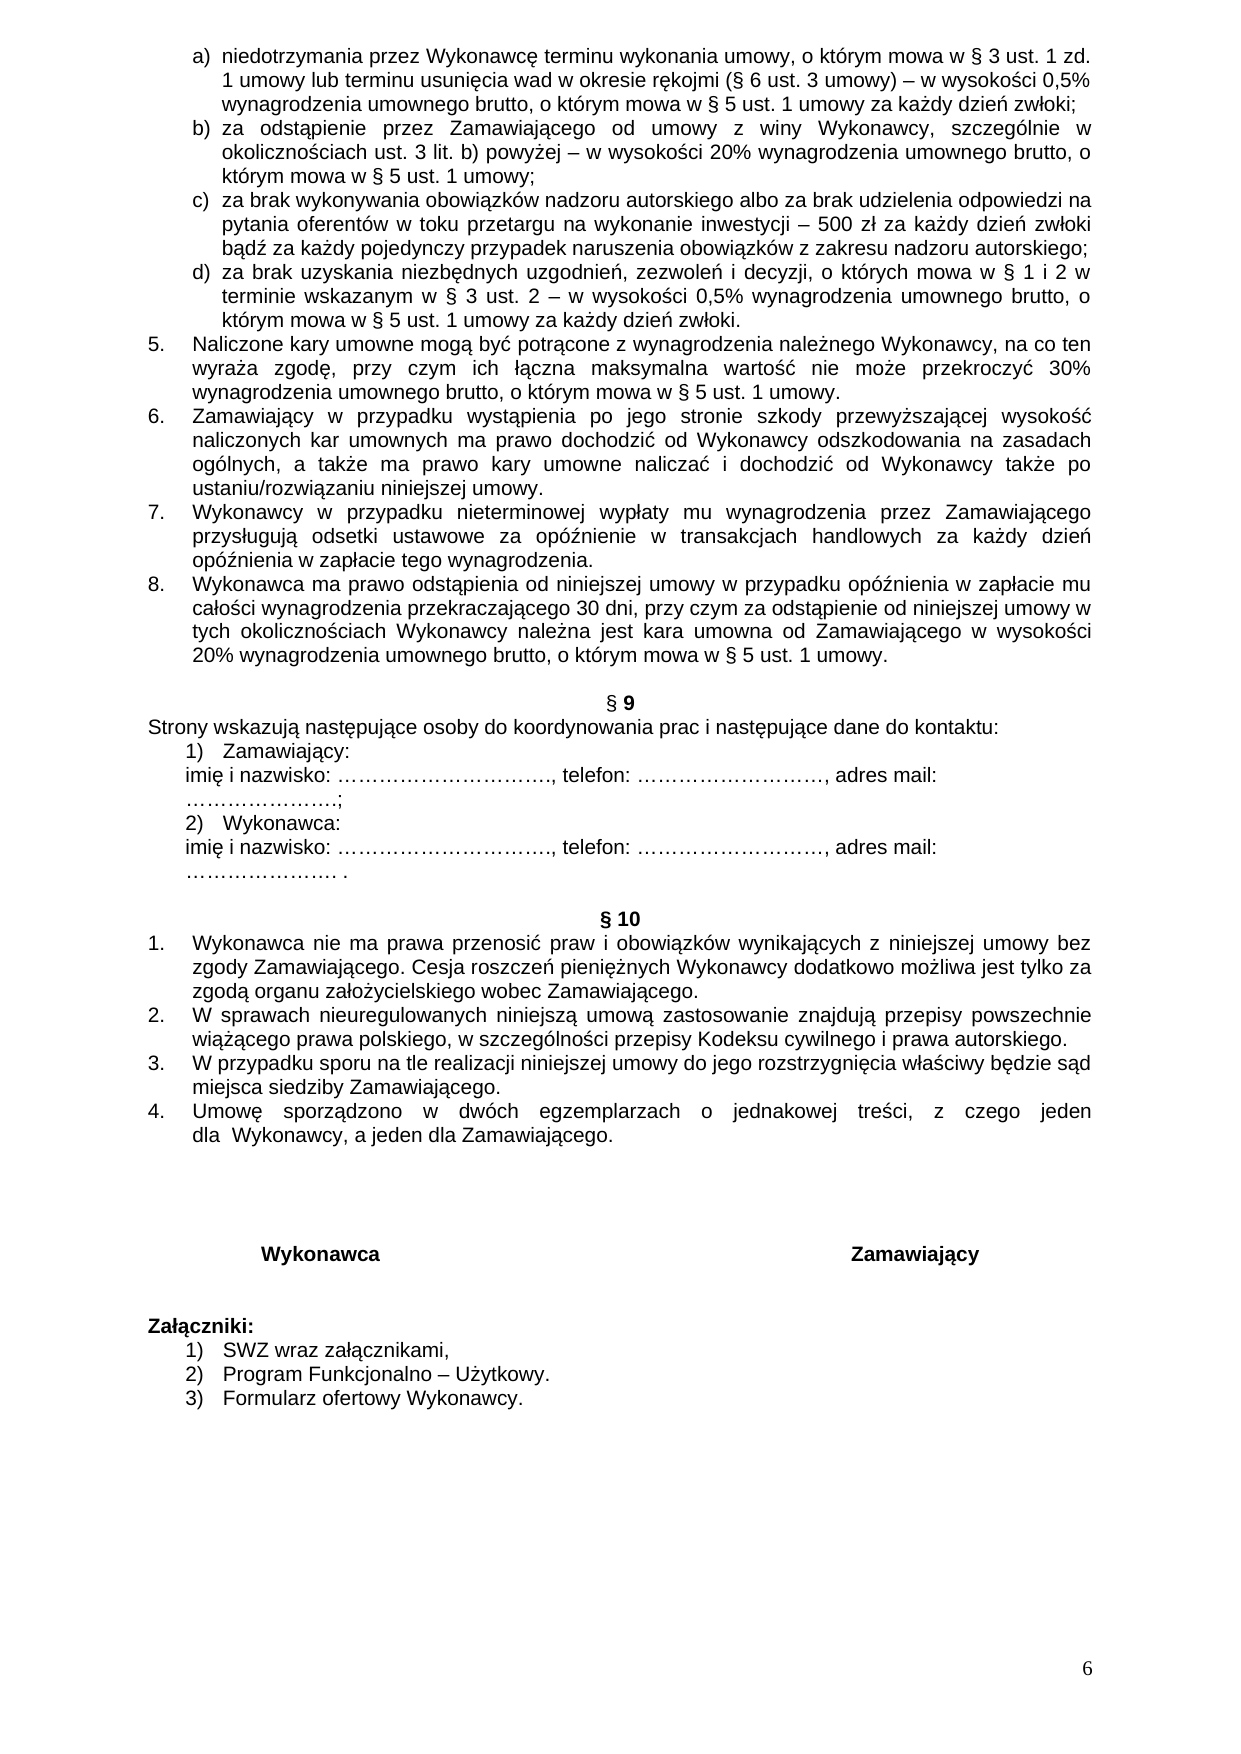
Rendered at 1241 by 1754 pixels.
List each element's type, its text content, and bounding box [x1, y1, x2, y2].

list Zamawiający: [185, 739, 1092, 763]
text § 10 [148, 907, 1092, 931]
text imię i nazwisko: …………………………., telefon: ………………………, adres mail: ………………….; [185, 763, 1092, 811]
list Umowę sporządzono w dwóch egzemplarzach o jednakowej treści, z czego jeden dla Wykonawcy, a jeden dla Zamawiającego. [148, 1098, 1092, 1146]
list W sprawach nieuregulowanych niniejszą umową zastosowanie znajdują przepisy powszechnie wiążącego prawa polskiego, w szczególności przepisy Kodeksu cywilnego i prawa autorskiego. [148, 1003, 1092, 1051]
text § 9 [148, 691, 1092, 715]
list Naliczone kary umowne mogą być potrącone z wynagrodzenia należnego Wykonawcy, na co ten wyraża zgodę, przy czym ich łączna maksymalna wartość nie może przekroczyć 30% wynagrodzenia umownego brutto, o którym mowa w § 5 ust. 1 umowy. [148, 332, 1092, 404]
list Wykonawca ma prawo odstąpienia od niniejszej umowy w przypadku opóźnienia w zapłacie mu całości wynagrodzenia przekraczającego 30 dni, przy czym za odstąpienie od niniejszej umowy w tych okolicznościach Wykonawcy należna jest kara umowna od Zamawiającego w wysokości 20% wynagrodzenia umownego brutto, o którym mowa w § 5 ust. 1 umowy. [148, 571, 1092, 667]
list SWZ wraz załącznikami, [185, 1338, 1092, 1362]
list Zamawiający w przypadku wystąpienia po jego stronie szkody przewyższającej wysokość naliczonych kar umownych ma prawo dochodzić od Wykonawcy odszkodowania na zasadach ogólnych, a także ma prawo kary umowne naliczać i dochodzić od Wykonawcy także po ustaniu/rozwiązaniu niniejszej umowy. [148, 404, 1092, 499]
list Formularz ofertowy Wykonawcy. [185, 1386, 1092, 1410]
list Wykonawca: [185, 811, 1092, 835]
list Wykonawca nie ma prawa przenosić praw i obowiązków wynikających z niniejszej umowy bez zgody Zamawiającego. Cesja roszczeń pieniężnych Wykonawcy dodatkowo możliwa jest tylko za zgodą organu założycielskiego wobec Zamawiającego. [148, 931, 1092, 1003]
text Strony wskazują następujące osoby do koordynowania prac i następujące dane do kontaktu: [148, 715, 1092, 739]
list Program Funkcjonalno – Użytkowy. [185, 1362, 1092, 1386]
list W przypadku sporu na tle realizacji niniejszej umowy do jego rozstrzygnięcia właściwy będzie sąd miejsca siedziby Zamawiającego. [148, 1051, 1092, 1098]
list za odstąpienie przez Zamawiającego od umowy z winy Wykonawcy, szczególnie w okolicznościach ust. 3 lit. b) powyżej – w wysokości 20% wynagrodzenia umownego brutto, o którym mowa w § 5 ust. 1 umowy; [192, 116, 1092, 188]
list za brak wykonywania obowiązków nadzoru autorskiego albo za brak udzielenia odpowiedzi na pytania oferentów w toku przetargu na wykonanie inwestycji – 500 zł za każdy dzień zwłoki bądź za każdy pojedynczy przypadek naruszenia obowiązków z zakresu nadzoru autorskiego; [192, 188, 1092, 260]
list za brak uzyskania niezbędnych uzgodnień, zezwoleń i decyzji, o których mowa w § 1 i 2 w terminie wskazanym w § 3 ust. 2 – w wysokości 0,5% wynagrodzenia umownego brutto, o którym mowa w § 5 ust. 1 umowy za każdy dzień zwłoki. [192, 260, 1092, 332]
list niedotrzymania przez Wykonawcę terminu wykonania umowy, o którym mowa w § 3 ust. 1 zd. 1 umowy lub terminu usunięcia wad w okresie rękojmi (§ 6 ust. 3 umowy) – w wysokości 0,5% wynagrodzenia umownego brutto, o którym mowa w § 5 ust. 1 umowy za każdy dzień zwłoki; [192, 44, 1092, 116]
text imię i nazwisko: …………………………., telefon: ………………………, adres mail: …………………. . [185, 835, 1092, 883]
text Wykonawca Zamawiający [148, 1242, 1092, 1266]
list Wykonawcy w przypadku nieterminowej wypłaty mu wynagrodzenia przez Zamawiającego przysługują odsetki ustawowe za opóźnienie w transakcjach handlowych za każdy dzień opóźnienia w zapłacie tego wynagrodzenia. [148, 499, 1092, 571]
text Załączniki: [148, 1314, 1092, 1338]
